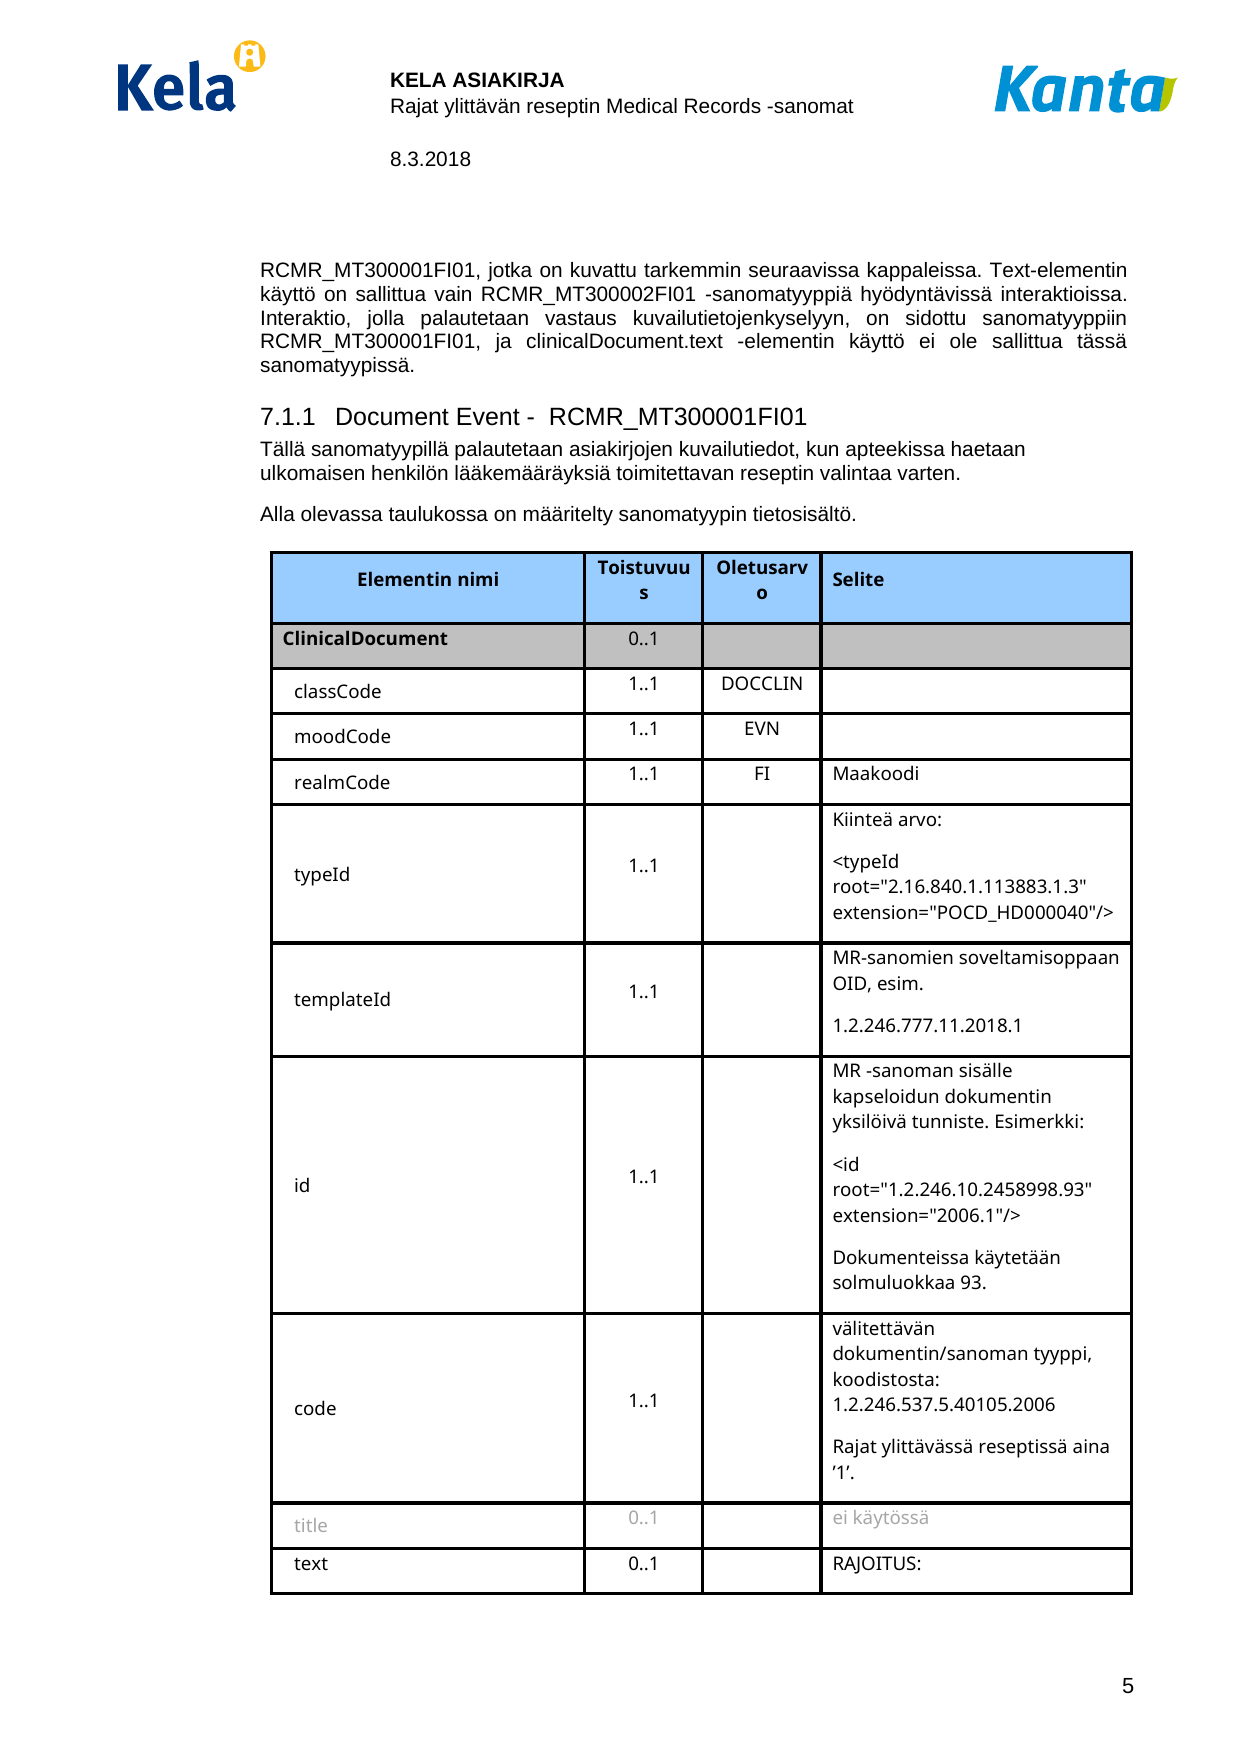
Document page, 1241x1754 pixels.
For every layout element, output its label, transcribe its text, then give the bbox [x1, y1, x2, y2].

table_cell classCode [273, 670, 583, 712]
table_cell [704, 806, 819, 941]
table_cell Maakoodi [823, 761, 1130, 803]
table_cell [704, 945, 819, 1054]
text Tällä sanomatyypillä palautetaan asiakirjojen kuvailutiedot, kun apteekissa haetaan ulkomaisen henkilön lääkemääräyksiä toimitettavan reseptin valintaa varten. [260, 437, 1128, 485]
table_cell 1..1 [586, 670, 701, 712]
table_cell 1..1 [586, 1058, 701, 1312]
table_cell 0..1 [586, 1550, 701, 1592]
table_cell MR -sanoman sisälle kapseloidun dokumentin yksilöivä tunniste. Esimerkki: <id root="1.2.246.10.2458998.93" extension="2006.1"/> Dokumenteissa käytetään solmuluokkaa 93. [823, 1058, 1130, 1312]
table_cell DOCCLIN [704, 670, 819, 712]
table_cell moodCode [273, 715, 583, 758]
table_cell MR-sanomien soveltamisoppaan OID, esim. 1.2.246.777.11.2018.1 [823, 945, 1130, 1054]
table_cell 1..1 [586, 806, 701, 941]
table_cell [823, 1550, 1130, 1592]
table_cell EVN [704, 715, 819, 758]
table_cell [823, 715, 1130, 758]
table_cell ClinicalDocument [273, 625, 583, 667]
table_cell ei käytössä [823, 1505, 1130, 1547]
table_cell [704, 1058, 819, 1312]
table_cell code [273, 1315, 583, 1501]
table_cell 1..1 [586, 715, 701, 758]
table_cell title [273, 1505, 583, 1547]
table_header Selite [823, 554, 1130, 622]
table_cell realmCode [273, 761, 583, 803]
table_cell 1..1 [586, 945, 701, 1054]
table_cell välitettävän dokumentin/sanoman tyyppi, koodistosta: 1.2.246.537.5.40105.2006 Rajat ylittävässä reseptissä aina ’1’. [823, 1315, 1130, 1501]
table_cell 1..1 [586, 1315, 701, 1501]
table_cell Kiinteä arvo: <typeId root="2.16.840.1.113883.1.3" extension="POCD_HD000040"/> [823, 806, 1130, 941]
table_cell text [273, 1550, 583, 1592]
table_cell [704, 1315, 819, 1501]
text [260, 257, 1128, 377]
subtitle Document Event - RCMR_MT300001FI01 [260, 402, 1128, 431]
table_cell [823, 625, 1130, 667]
table_header Oletusarvo [704, 554, 819, 622]
table_cell [704, 1550, 819, 1592]
table_cell 1..1 [586, 761, 701, 803]
table_cell FI [704, 761, 819, 803]
table_cell [704, 625, 819, 667]
table_cell templateId [273, 945, 583, 1054]
table_cell 0..1 [586, 625, 701, 667]
table_cell typeId [273, 806, 583, 941]
table_header Toistuvuus [586, 554, 701, 622]
table_cell 0..1 [586, 1505, 701, 1547]
table_cell [704, 1505, 819, 1547]
table_cell id [273, 1058, 583, 1312]
list Alla olevassa taulukossa on määritelty sanomatyypin tietosisältö. [260, 502, 1128, 526]
table_cell [823, 670, 1130, 712]
table_header Elementin nimi [273, 554, 583, 622]
